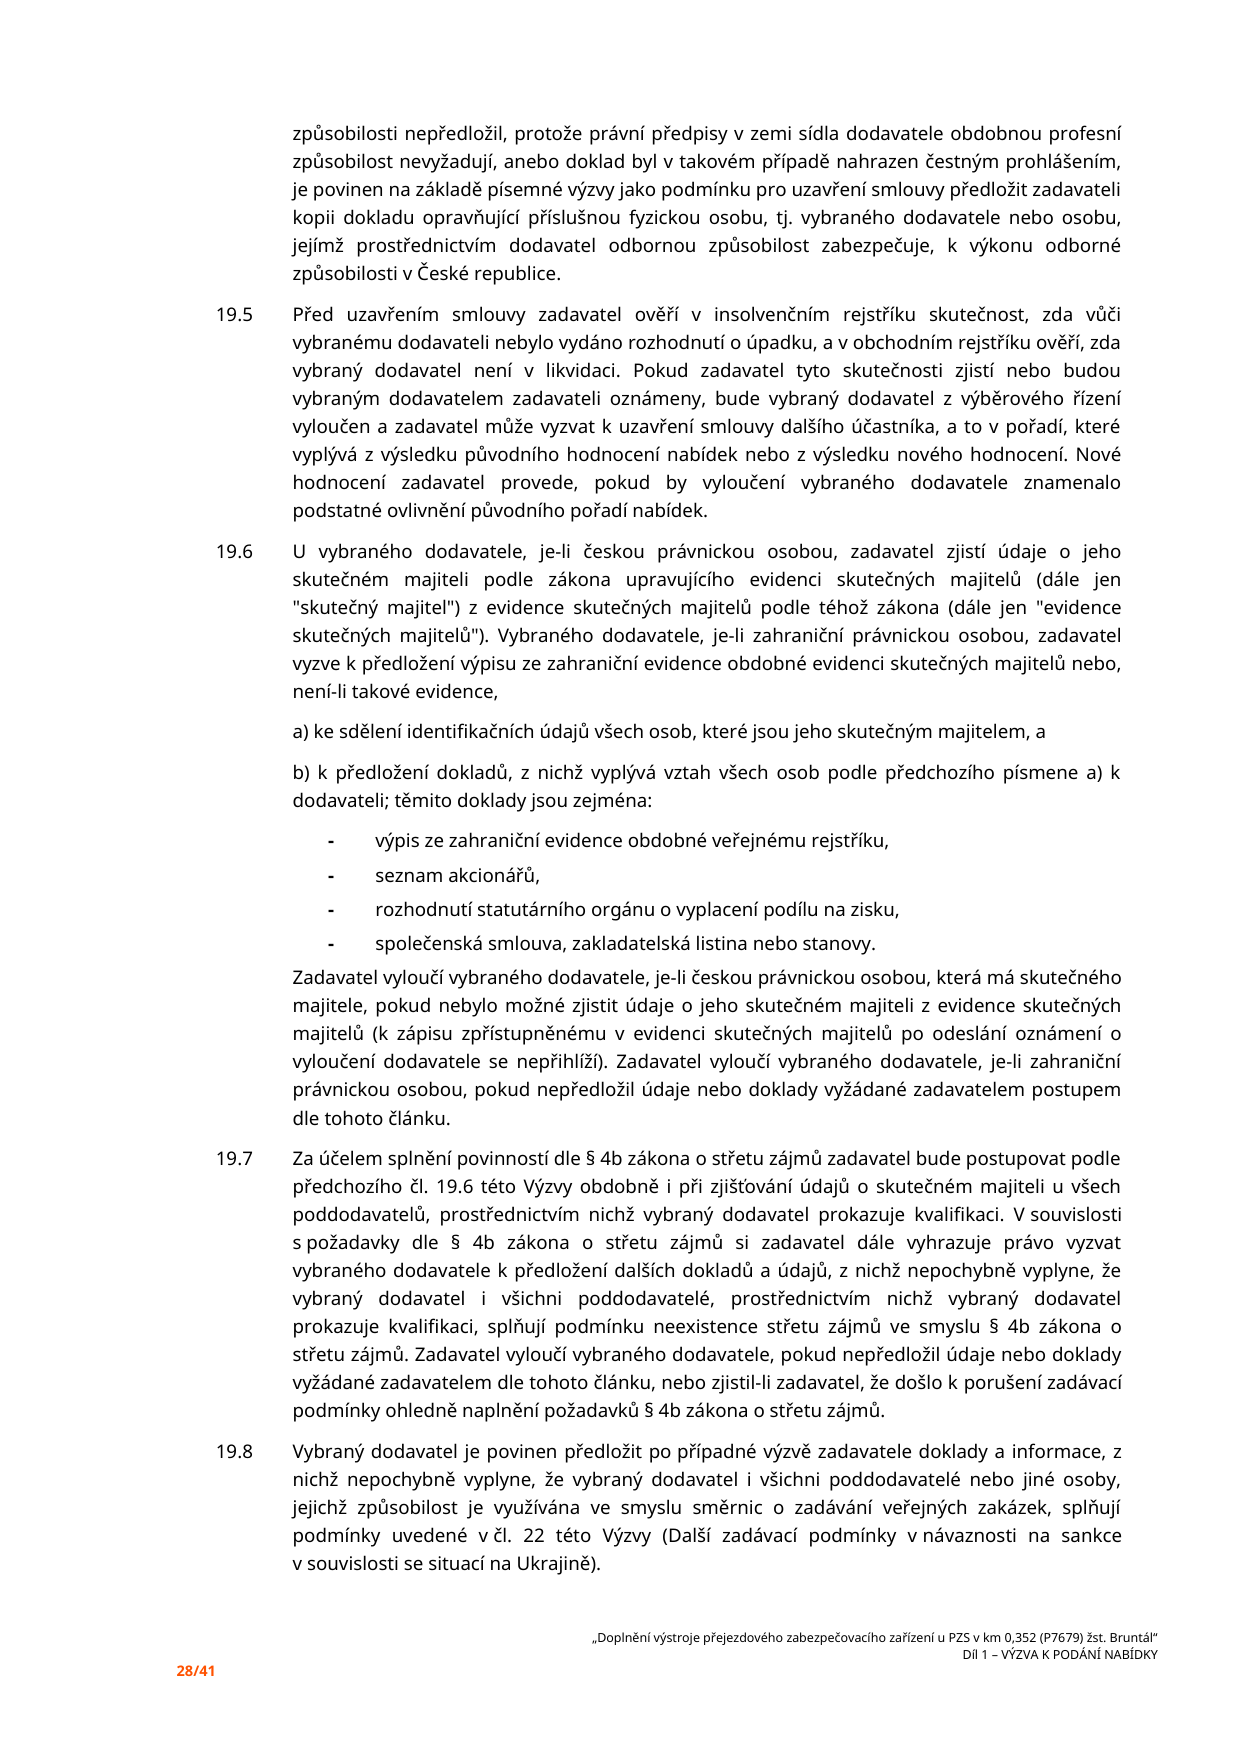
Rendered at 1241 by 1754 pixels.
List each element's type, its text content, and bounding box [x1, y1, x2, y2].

text Vybraný dodavatel je povinen předložit po případné výzvě zadavatele doklady a informace, z nichž nepochybně vyplyne, že vybraný dodavatel i všichni poddodavatelé nebo jiné osoby, jejichž způsobilost je využívána ve smyslu směrnic o zadávání veřejných zakázek, splňují podmínky uvedené v čl. 22 této Výzvy (Další zadávací podmínky v návaznosti na sankce v souvislosti se situací na Ukrajině). [216, 1438, 1122, 1576]
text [216, 121, 1122, 286]
text seznam akcionářů, [328, 862, 1122, 887]
text a) ke sdělení identifikačních údajů všech osob, které jsou jeho skutečným majitelem, a [292, 718, 1122, 744]
text rozhodnutí statutárního orgánu o vyplacení podílu na zisku, [328, 896, 1122, 922]
text b) k předložení dokladů, z nichž vyplývá vztah všech osob podle předchozího písmene a) k dodavateli; těmito doklady jsou zejména: [292, 759, 1122, 813]
text Zadavatel vyloučí vybraného dodavatele, je-li českou právnickou osobou, která má skutečného majitele, pokud nebylo možné zjistit údaje o jeho skutečném majiteli z evidence skutečných majitelů (k zápisu zpřístupněnému v evidenci skutečných majitelů po odeslání oznámení o vyloučení dodavatele se nepřihlíží). Zadavatel vyloučí vybraného dodavatele, je-li zahraniční právnickou osobou, pokud nepředložil údaje nebo doklady vyžádané zadavatelem postupem dle tohoto článku. [292, 965, 1122, 1130]
text výpis ze zahraniční evidence obdobné veřejnému rejstříku, [328, 828, 1122, 853]
text U vybraného dodavatele, je-li českou právnickou osobou, zadavatel zjistí údaje o jeho skutečném majiteli podle zákona upravujícího evidenci skutečných majitelů (dále jen "skutečný majitel") z evidence skutečných majitelů podle téhož zákona (dále jen "evidence skutečných majitelů"). Vybraného dodavatele, je-li zahraniční právnickou osobou, zadavatel vyzve k předložení výpisu ze zahraniční evidence obdobné evidenci skutečných majitelů nebo, není-li takové evidence, [216, 538, 1122, 703]
text Před uzavřením smlouvy zadavatel ověří v insolvenčním rejstříku skutečnost, zda vůči vybranému dodavateli nebylo vydáno rozhodnutí o úpadku, a v obchodním rejstříku ověří, zda vybraný dodavatel není v likvidaci. Pokud zadavatel tyto skutečnosti zjistí nebo budou vybraným dodavatelem zadavateli oznámeny, bude vybraný dodavatel z výběrového řízení vyloučen a zadavatel může vyzvat k uzavření smlouvy dalšího účastníka, a to v pořadí, které vyplývá z výsledku původního hodnocení nabídek nebo z výsledku nového hodnocení. Nové hodnocení zadavatel provede, pokud by vyloučení vybraného dodavatele znamenalo podstatné ovlivnění původního pořadí nabídek. [216, 301, 1122, 523]
text Za účelem splnění povinností dle § 4b zákona o střetu zájmů zadavatel bude postupovat podle předchozího čl. 19.6 této Výzvy obdobně i při zjišťování údajů o skutečném majiteli u všech poddodavatelů, prostřednictvím nichž vybraný dodavatel prokazuje kvalifikaci. V souvislosti s požadavky dle § 4b zákona o střetu zájmů si zadavatel dále vyhrazuje právo vyzvat vybraného dodavatele k předložení dalších dokladů a údajů, z nichž nepochybně vyplyne, že vybraný dodavatel i všichni poddodavatelé, prostřednictvím nichž vybraný dodavatel prokazuje kvalifikaci, splňují podmínku neexistence střetu zájmů ve smyslu § 4b zákona o střetu zájmů. Zadavatel vyloučí vybraného dodavatele, pokud nepředložil údaje nebo doklady vyžádané zadavatelem dle tohoto článku, nebo zjistil-li zadavatel, že došlo k porušení zadávací podmínky ohledně naplnění požadavků § 4b zákona o střetu zájmů. [216, 1145, 1122, 1423]
text společenská smlouva, zakladatelská listina nebo stanovy. [328, 930, 1122, 956]
